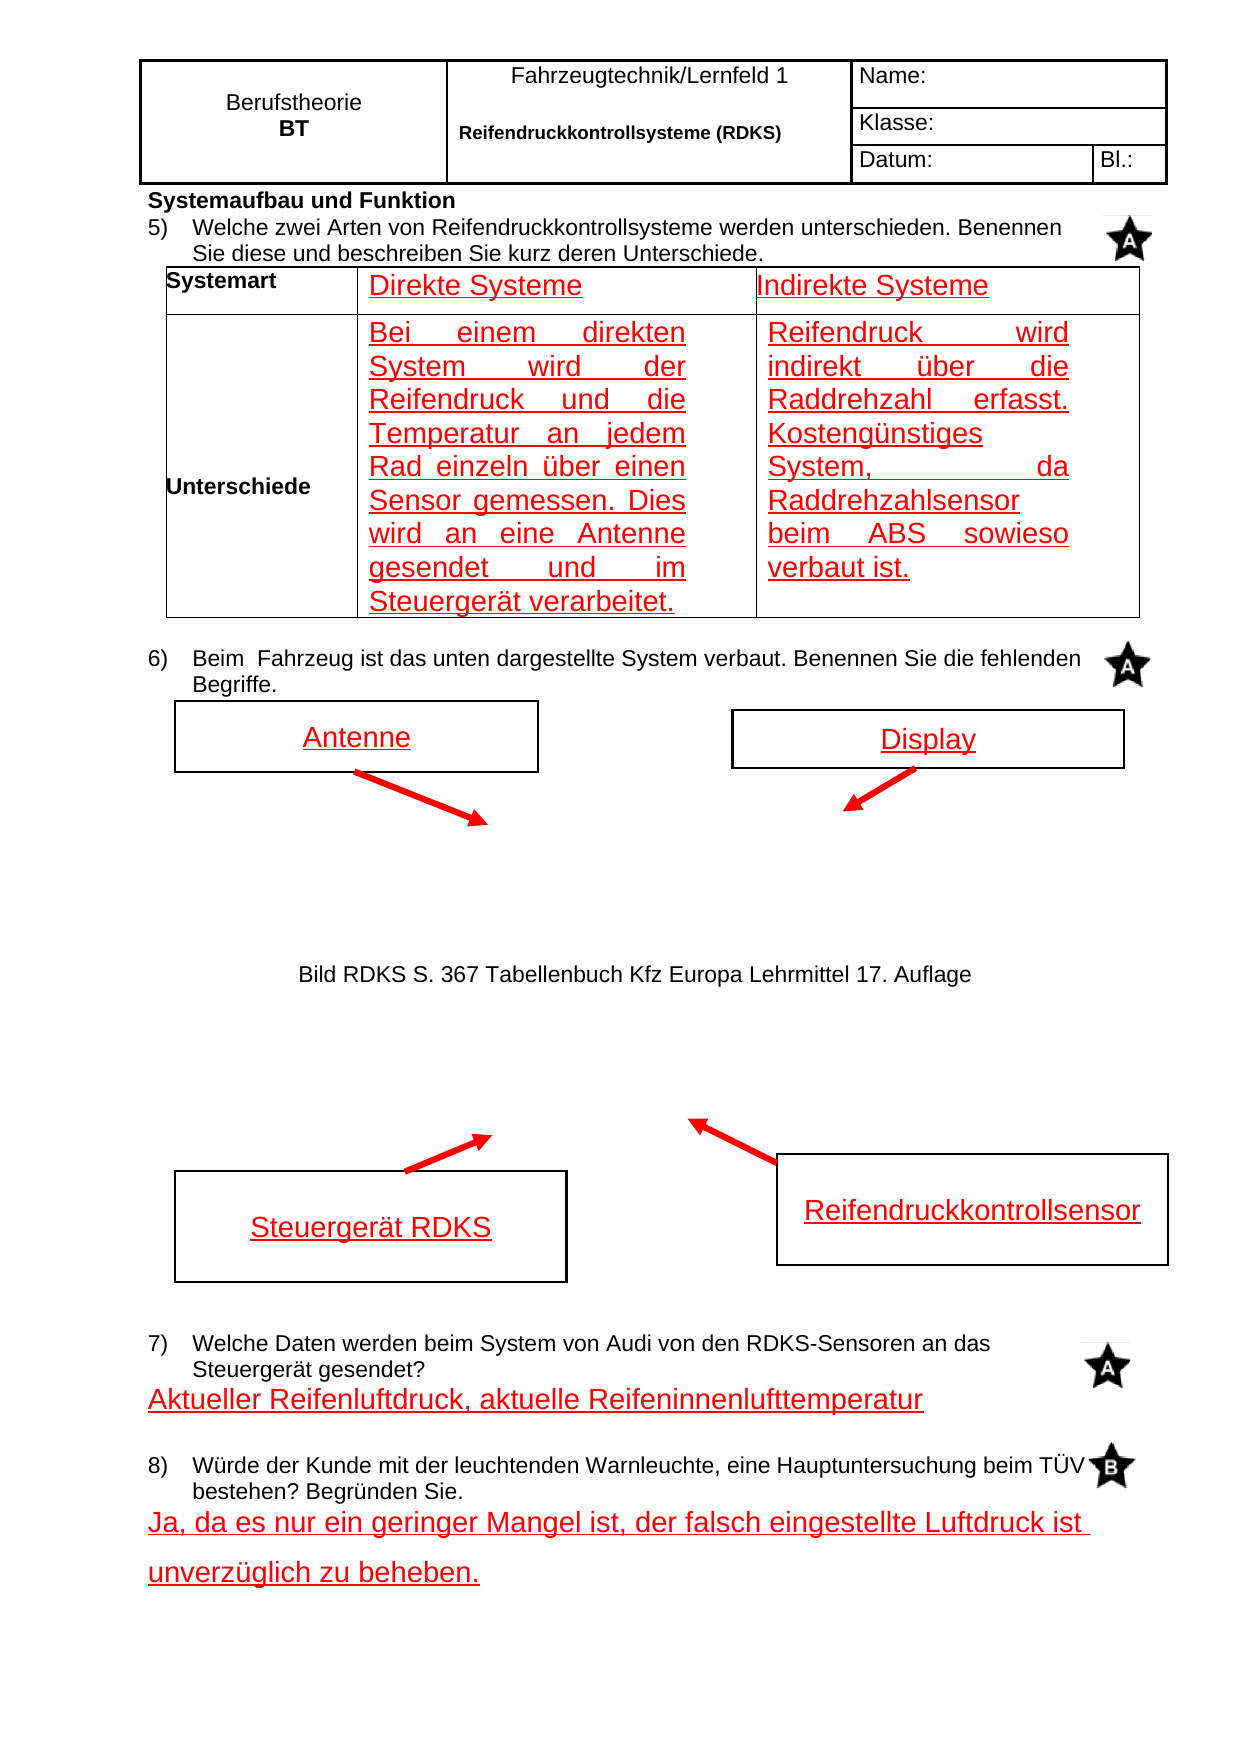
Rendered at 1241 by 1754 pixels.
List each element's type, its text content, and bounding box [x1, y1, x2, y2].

table_header Direkte Systeme [358, 268, 756, 314]
table_cell Unterschiede [167, 315, 357, 617]
picture [1081, 1342, 1131, 1391]
picture [1103, 215, 1152, 264]
table_header Systemart [167, 268, 357, 314]
list Welche Daten werden beim System von Audi von den RDKS-Sensoren an das Steuergerät gesendet? [148, 1330, 1093, 1382]
list Würde der Kunde mit der leuchtenden Warnleuchte, eine Hauptuntersuchung beim TÜV bestehen? Begründen Sie. [148, 1452, 1093, 1504]
picture [1088, 1442, 1137, 1491]
text Aktueller Reifenluftdruck, aktuelle Reifeninnenlufttemperatur [148, 1382, 1093, 1416]
table_cell Bei einem direkten System wird der Reifendruck und die Temperatur an jedem Rad einzeln über einen Sensor gemessen. Dies wird an eine Antenne gesendet und im Steuergerät verarbeitet. [358, 315, 756, 617]
list Bild RDKS S. 367 Tabellenbuch Kfz Europa Lehrmittel 17. Auflage [177, 961, 1093, 987]
table_cell Reifendruck wird indirekt über die Raddrehzahl erfasst. Kostengünstiges System, da Raddrehzahlsensor beim ABS sowieso verbaut ist. [757, 315, 1139, 617]
text Systemaufbau und Funktion [148, 187, 1093, 214]
table_header Indirekte Systeme [757, 268, 1139, 314]
list Beim Fahrzeug ist das unten dargestellte System verbaut. Benennen Sie die fehlenden Begriffe. [148, 644, 1093, 697]
picture [1101, 641, 1151, 690]
list Welche zwei Arten von Reifendruckkontrollsysteme werden unterschieden. Benennen Sie diese und beschreiben Sie kurz deren Unterschiede. [148, 214, 1093, 266]
text Ja, da es nur ein geringer Mangel ist, der falsch eingestellte Luftdruck ist unverzüglich zu beheben. [148, 1504, 1093, 1588]
